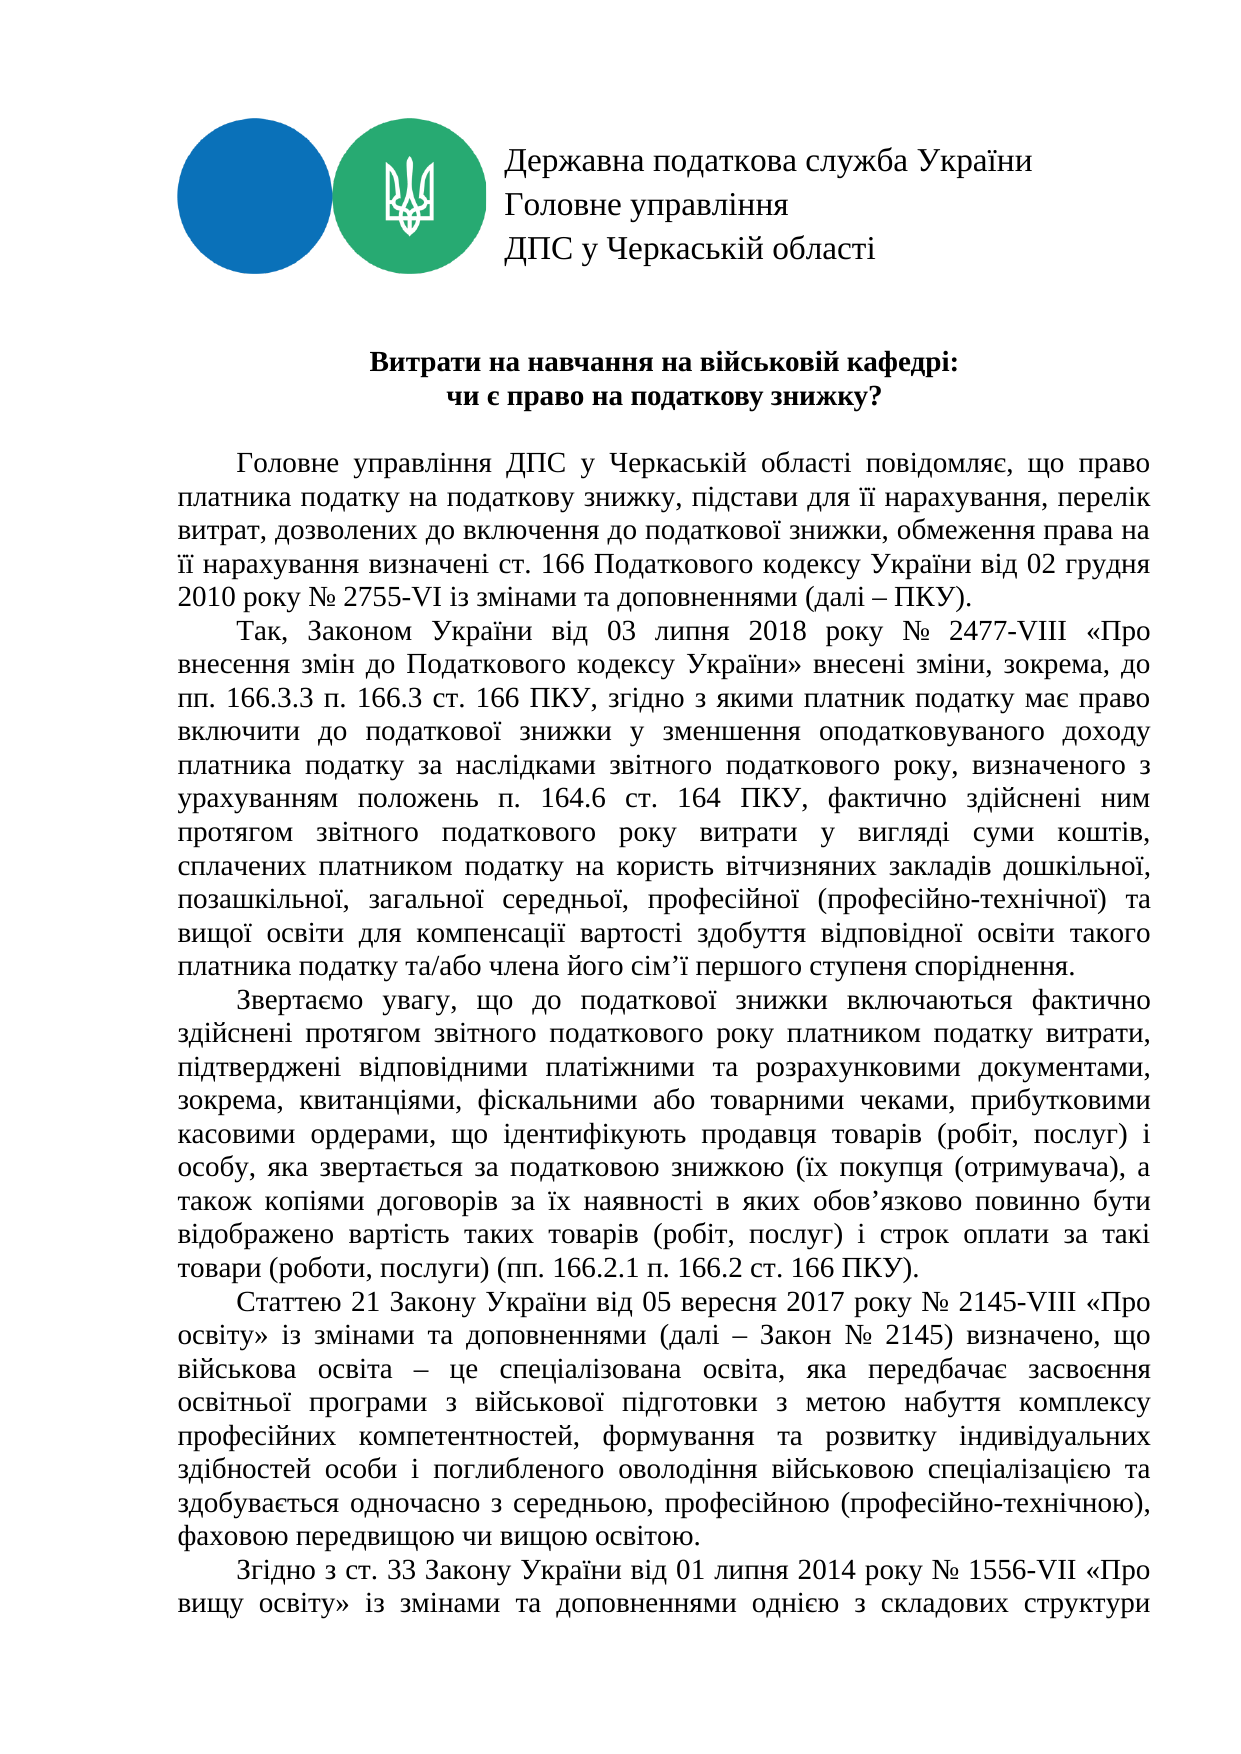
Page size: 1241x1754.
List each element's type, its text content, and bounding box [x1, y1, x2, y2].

text Звертаємо увагу, що до податкової знижки включаються фактично здійснені протягом звітного податкового року платником податку витрати, підтверджені відповідними платіжними та розрахунковими документами, зокрема, квитанціями, фіскальними або товарними чеками, прибутковими касовими ордерами, що ідентифікують продавця товарів (робіт, послуг) і особу, яка звертається за податковою знижкою (їх покупця (отримувача), а також копіями договорів за їх наявності в яких обов’язково повинно бути відображено вартість таких товарів (робіт, послуг) і строк оплати за такі товари (роботи, послуги) (пп. 166.2.1 п. 166.2 ст. 166 ПКУ). [177, 982, 1152, 1284]
text Статтею 21 Закону України від 05 вересня 2017 року № 2145-VІІІ «Про освіту» із змінами та доповненнями (далі – Закон № 2145) визначено, що військова освіта – це спеціалізована освіта, яка передбачає засвоєння освітньої програми з військової підготовки з метою набуття комплексу професійних компетентностей, формування та розвитку індивідуальних здібностей особи і поглибленого оволодіння військовою спеціалізацією та здобувається одночасно з середньою, професійною (професійно-технічною), фаховою передвищою чи вищою освітою. [177, 1284, 1152, 1552]
text Так, Законом України від 03 липня 2018 року № 2477-VIII «Про внесення змін до Податкового кодексу України» внесені зміни, зокрема, до пп. 166.3.3 п. 166.3 ст. 166 ПКУ, згідно з якими платник податку має право включити до податкової знижки у зменшення оподатковуваного доходу платника податку за наслідками звітного податкового року, визначеного з урахуванням положень п. 164.6 ст. 164 ПКУ, фактично здійснені ним протягом звітного податкового року витрати у вигляді суми коштів, сплачених платником податку на користь вітчизняних закладів дошкільної, позашкільної, загальної середньої, професійної (професійно-технічної) та вищої освіти для компенсації вартості здобуття відповідної освіти такого платника податку та/або члена його сім’ї першого ступеня споріднення. [177, 613, 1152, 982]
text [177, 1552, 1152, 1619]
picture [177, 118, 487, 274]
text Головне управління ДПС у Черкаській області повідомляє, що право платника податку на податкову знижку, підстави для її нарахування, перелік витрат, дозволених до включення до податкової знижки, обмеження права на її нарахування визначені ст. 166 Податкового кодексу України від 02 грудня 2010 року № 2755-VI із змінами та доповненнями (далі – ПКУ). [177, 445, 1152, 613]
text Витрати на навчання на військовій кафедрі: [177, 344, 1152, 378]
text чи є право на податкову знижку? [177, 378, 1152, 412]
